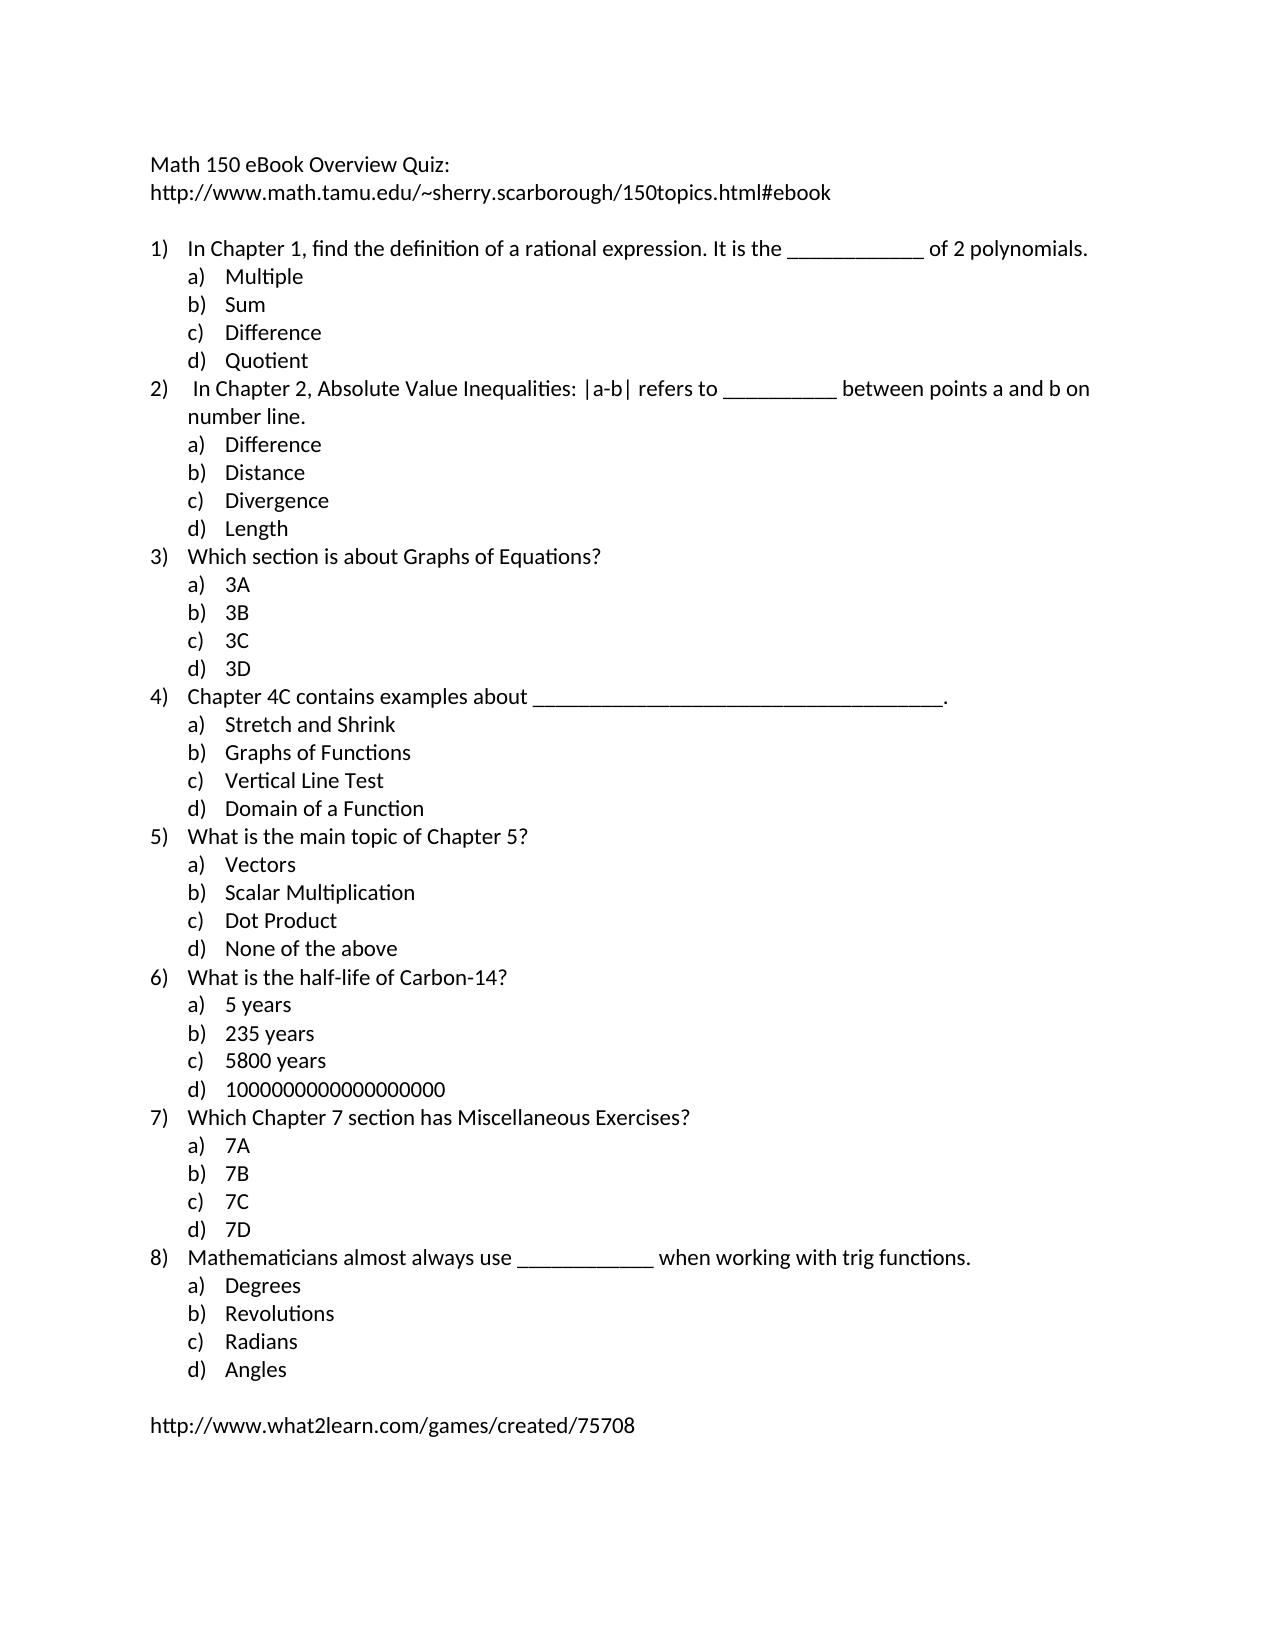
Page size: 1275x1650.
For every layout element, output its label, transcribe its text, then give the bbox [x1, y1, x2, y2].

list Vectors [187, 851, 1125, 878]
text Math 150 eBook Overview Quiz: http://www.math.tamu.edu/~sherry.scarborough/150topics.html#ebook [150, 150, 1125, 206]
list Multiple [187, 262, 1125, 290]
list Domain of a Function [187, 794, 1125, 822]
list In Chapter 1, find the definition of a rational expression. It is the ____________ of 2 polynomials. [150, 234, 1125, 262]
list 7C [187, 1187, 1125, 1215]
list 1000000000000000000 [187, 1075, 1125, 1103]
list Angles [187, 1355, 1125, 1383]
list Sum [187, 290, 1125, 318]
text http://www.what2learn.com/games/created/75708 [150, 1411, 1125, 1439]
list Stretch and Shrink [187, 710, 1125, 738]
list Difference [187, 430, 1125, 458]
list Degrees [187, 1271, 1125, 1299]
list Vertical Line Test [187, 766, 1125, 794]
list 3A [187, 570, 1125, 598]
list 3C [187, 626, 1125, 654]
list 7B [187, 1159, 1125, 1187]
list 3D [187, 654, 1125, 682]
list Graphs of Functions [187, 738, 1125, 766]
list Radians [187, 1327, 1125, 1355]
list None of the above [187, 934, 1125, 963]
list Mathematicians almost always use ____________ when working with trig functions. [150, 1243, 1125, 1271]
list 7D [187, 1215, 1125, 1243]
list 5 years [187, 991, 1125, 1019]
list 7A [187, 1131, 1125, 1159]
list 235 years [187, 1019, 1125, 1047]
list What is the main topic of Chapter 5? [150, 822, 1125, 851]
list Revolutions [187, 1299, 1125, 1327]
list Divergence [187, 486, 1125, 514]
list 3B [187, 598, 1125, 626]
list Difference [187, 318, 1125, 346]
list Dot Product [187, 907, 1125, 934]
list Length [187, 514, 1125, 542]
list Distance [187, 458, 1125, 486]
list Which section is about Graphs of Equations? [150, 542, 1125, 570]
list Scalar Multiplication [187, 878, 1125, 907]
list 5800 years [187, 1047, 1125, 1075]
list In Chapter 2, Absolute Value Inequalities: |a-b| refers to __________ between points a and b on number line. [150, 374, 1125, 430]
list Quotient [187, 346, 1125, 374]
list Chapter 4C contains examples about ____________________________________. [150, 682, 1125, 710]
list Which Chapter 7 section has Miscellaneous Exercises? [150, 1103, 1125, 1131]
list What is the half-life of Carbon-14? [150, 963, 1125, 991]
